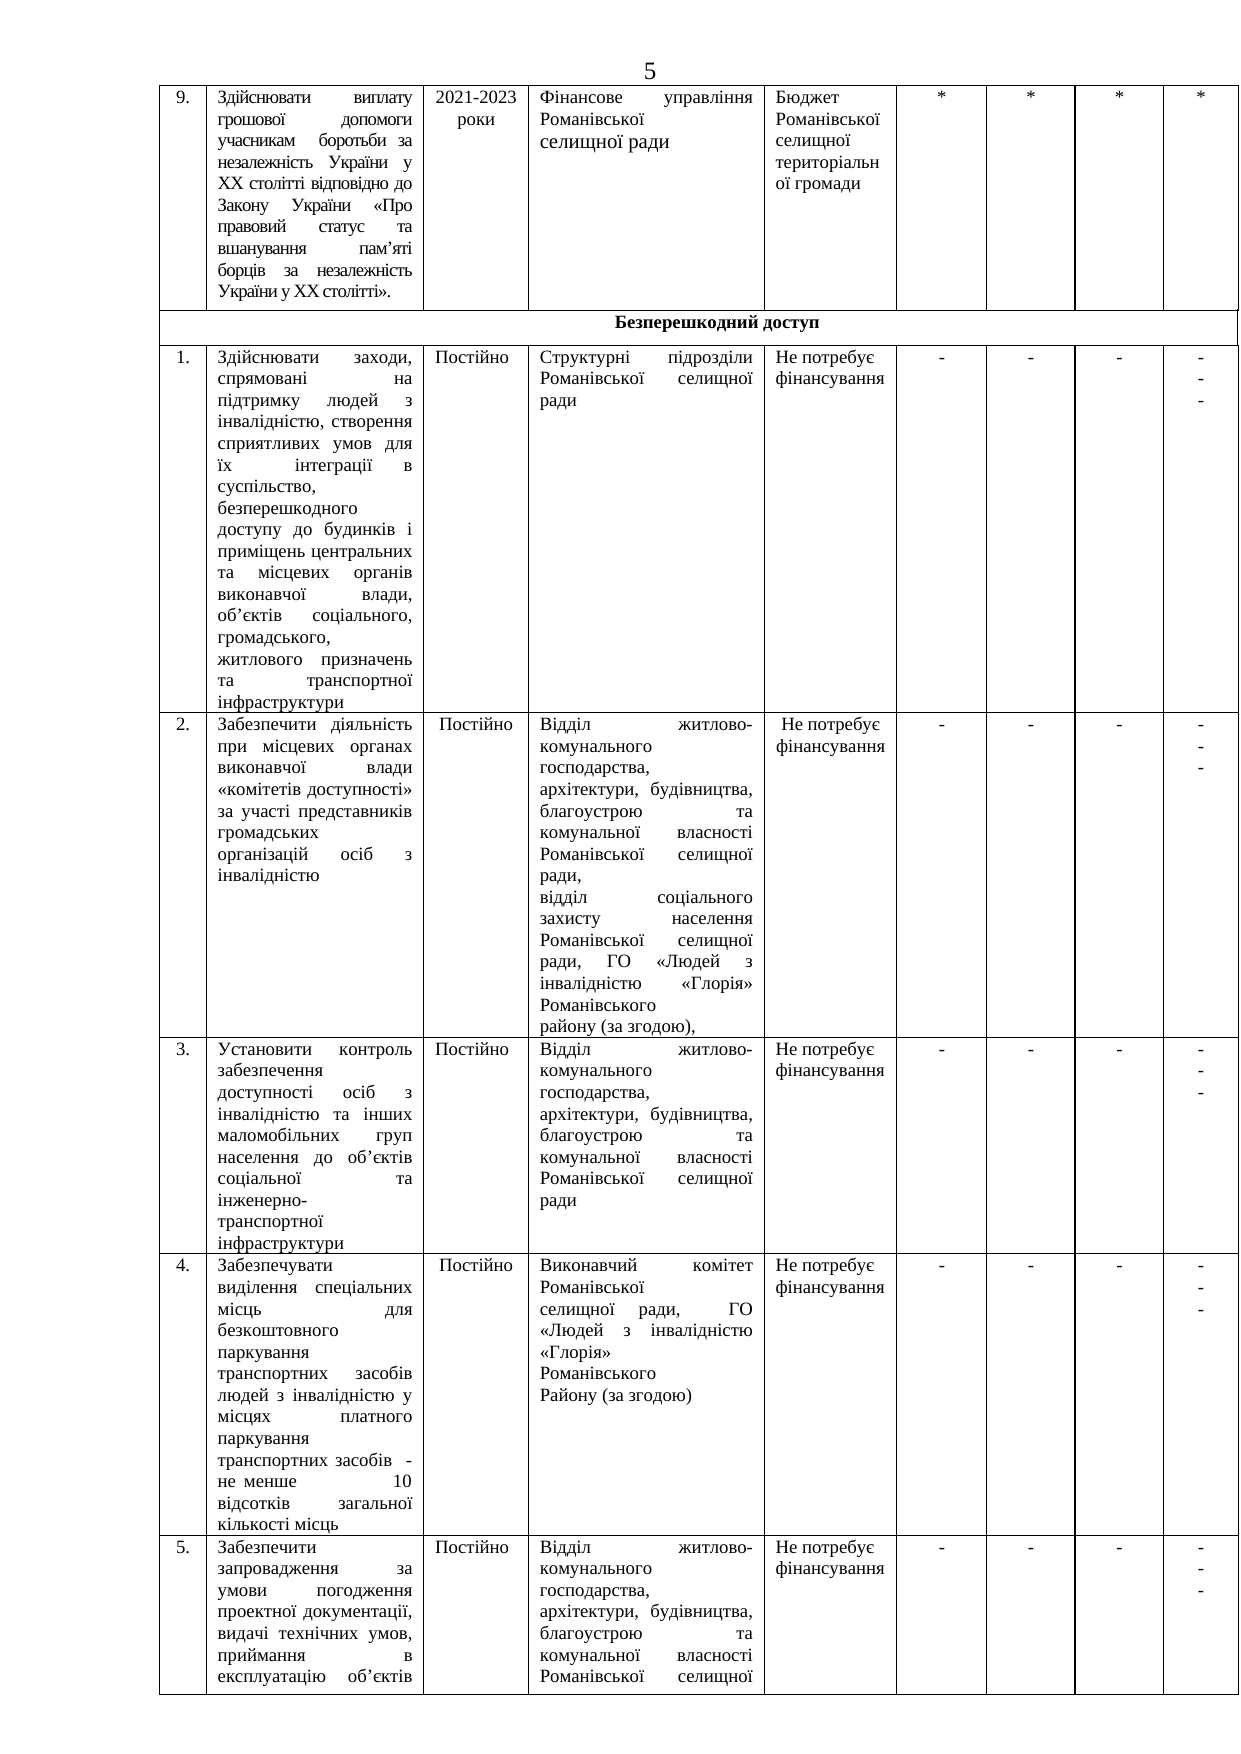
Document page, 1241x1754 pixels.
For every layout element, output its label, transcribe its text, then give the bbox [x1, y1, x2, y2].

table_cell Постійно [424, 1536, 528, 1694]
table_cell * [897, 86, 986, 310]
table_cell Відділ житлово-комунального господарства, архітектури, будівництва, благоустрою та комунальної власності Романівської селищної ради, відділ соціального захисту населення Романівської селищної ради, ГО «Людей з інвалідністю «Глорія» Романівського району (за згодою), [529, 713, 764, 1037]
table_cell 4. [160, 1254, 206, 1535]
table_cell - [897, 346, 986, 712]
table_cell Структурні підрозділи Романівської селищної ради [529, 346, 764, 712]
table_cell - [987, 346, 1074, 712]
table_cell - [987, 1038, 1074, 1253]
table_cell Не потребує фінансування [765, 713, 896, 1037]
table_cell Не потребує фінансування [765, 1254, 896, 1535]
table_cell - - - [1164, 713, 1238, 1037]
table_cell - [897, 1038, 986, 1253]
table_cell Установити контроль забезпечення доступності осіб з інвалідністю та інших маломобільних груп населення до об’єктів соціальної та інженерно-транспортної інфраструктури [207, 1038, 423, 1253]
table_cell * [1076, 86, 1163, 310]
table_cell 9. [160, 86, 206, 310]
table_cell 1. [160, 346, 206, 712]
table_cell Здійснювати виплату грошової допомоги учасникам боротьби за незалежність України у ХХ столітті відповідно до Закону України «Про правовий статус та вшанування пам’яті борців за незалежність України у ХХ столітті». [207, 86, 423, 310]
table_cell Не потребує фінансування [765, 346, 896, 712]
table_cell - [1076, 713, 1163, 1037]
table_cell - [1076, 346, 1163, 712]
table_cell - [987, 1536, 1074, 1694]
table_cell 2021-2023 роки [424, 86, 528, 310]
table_cell * [1164, 86, 1238, 310]
table_cell Виконавчий комітет Романівської селищної ради, ГО «Людей з інвалідністю «Глорія» Романівського Району (за згодою) [529, 1254, 764, 1535]
table_cell 2. [160, 713, 206, 1037]
table_cell 5. [160, 1536, 206, 1694]
table_cell Постійно [424, 346, 528, 712]
table_cell - [897, 1254, 986, 1535]
table_cell - [987, 1254, 1074, 1535]
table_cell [207, 1536, 423, 1694]
table_cell 3. [160, 1038, 206, 1253]
table_cell * [987, 86, 1074, 310]
table_cell - [1076, 1038, 1163, 1253]
table_cell Забезпечити діяльність при місцевих органах виконавчої влади «комітетів доступності» за участі представників громадських організацій осіб з інвалідністю [207, 713, 423, 1037]
table_cell - - - [1164, 1536, 1238, 1694]
table_cell - - - [1164, 346, 1238, 712]
table_cell - - - [1164, 1038, 1238, 1253]
table_cell Фінансове управління Романівської селищної ради [529, 86, 764, 310]
table_cell - [1076, 1536, 1163, 1694]
table_cell - [987, 713, 1074, 1037]
table_cell Здійснювати заходи, спрямовані на підтримку людей з інвалідністю, створення сприятливих умов для їх інтеграції в суспільство, безперешкодного доступу до будинків і приміщень центральних та місцевих органів виконавчої влади, об’єктів соціального, громадського, житлового призначень та транспортної інфраструктури [207, 346, 423, 712]
table_cell Постійно [424, 713, 528, 1037]
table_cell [765, 1536, 896, 1694]
table_cell Не потребує фінансування [765, 1038, 896, 1253]
table_cell Постійно [424, 1254, 528, 1535]
table_cell Відділ житлово-комунального господарства, архітектури, будівництва, благоустрою та комунальної власності Романівської селищної ради [529, 1038, 764, 1253]
table_cell - [897, 713, 986, 1037]
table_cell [529, 1536, 764, 1694]
table_cell Забезпечувати виділення спеціальних місць для безкоштовного паркування транспортних засобів людей з інвалідністю у місцях платного паркування транспортних засобів - не менше 10 відсотків загальної кількості місць [207, 1254, 423, 1535]
table_cell Безперешкодний доступ [160, 311, 1237, 344]
table_cell - [897, 1536, 986, 1694]
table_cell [765, 86, 896, 310]
table_cell - - - [1164, 1254, 1238, 1535]
table_cell - [1076, 1254, 1163, 1535]
table_cell Постійно [424, 1038, 528, 1253]
